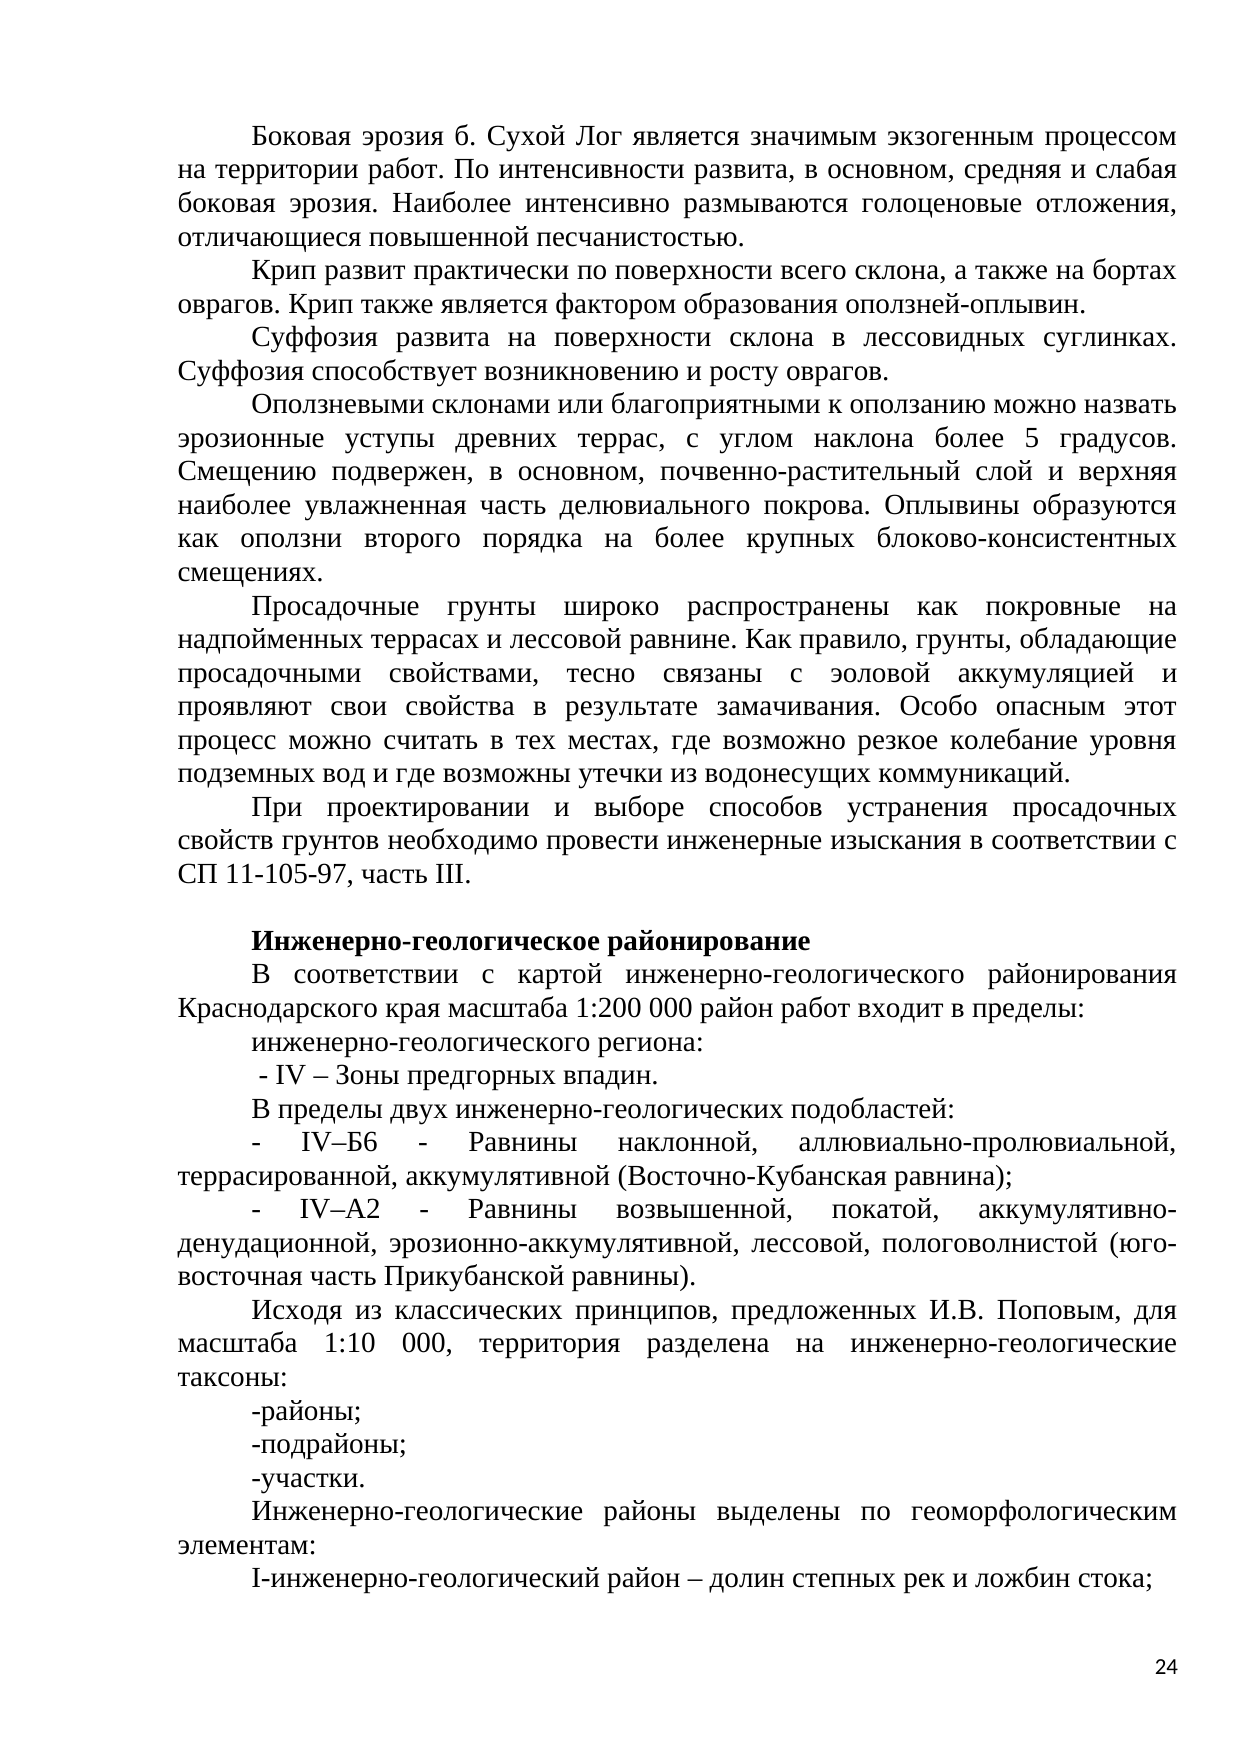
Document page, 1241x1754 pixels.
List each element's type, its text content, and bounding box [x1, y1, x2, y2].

list - IV–А2 - Равнины возвышенной, покатой, аккумулятивно-денудационной, эрозионно-аккумулятивной, лессовой, пологоволнистой (юго-восточная часть Прикубанской равнины). [177, 1191, 1178, 1292]
list Инженерно-геологические районы выделены по геоморфологическим элементам: [177, 1493, 1178, 1560]
list В пределы двух инженерно-геологических подобластей: [177, 1091, 1178, 1124]
list - IV–Б6 - Равнины наклонной, аллювиально-пролювиальной, террасированной, аккумулятивной (Восточно-Кубанская равнина); [177, 1124, 1178, 1191]
list Боковая эрозия б. Сухой Лог является значимым экзогенным процессом на территории работ. По интенсивности развита, в основном, средняя и слабая боковая эрозия. Наиболее интенсивно размываются голоценовые отложения, отличающиеся повышенной песчанистостью. [177, 118, 1178, 252]
list -участки. [177, 1460, 1178, 1493]
list Оползневыми склонами или благоприятными к оползанию можно назвать эрозионные уступы древних террас, с углом наклона более 5 градусов. Смещению подвержен, в основном, почвенно-растительный слой и верхняя наиболее увлажненная часть делювиального покрова. Оплывины образуются как оползни второго порядка на более крупных блоково-консистентных смещениях. [177, 386, 1178, 588]
list При проектировании и выборе способов устранения просадочных свойств грунтов необходимо провести инженерные изыскания в соответствии с СП 11-105-97, часть III. [177, 789, 1178, 889]
list Просадочные грунты широко распространены как покровные на надпойменных террасах и лессовой равнине. Как правило, грунты, обладающие просадочными свойствами, тесно связаны с эоловой аккумуляцией и проявляют свои свойства в результате замачивания. Особо опасным этот процесс можно считать в тех местах, где возможно резкое колебание уровня подземных вод и где возможны утечки из водонесущих коммуникаций. [177, 588, 1178, 789]
list -подрайоны; [177, 1426, 1178, 1460]
list Крип развит практически по поверхности всего склона, а также на бортах оврагов. Крип также является фактором образования оползней-оплывин. [177, 252, 1178, 319]
list - IV – Зоны предгорных впадин. [177, 1057, 1178, 1091]
list В соответствии с картой инженерно-геологического районирования Краснодарского края масштаба 1:200 000 район работ входит в пределы: [177, 957, 1178, 1024]
list Суффозия развита на поверхности склона в лессовидных суглинках. Суффозия способствует возникновению и росту оврагов. [177, 319, 1178, 386]
list Исходя из классических принципов, предложенных И.В. Поповым, для масштаба 1:10 000, территория разделена на инженерно-геологические таксоны: [177, 1292, 1178, 1393]
list инженерно-геологического региона: [177, 1024, 1178, 1057]
list I-инженерно-геологический район – долин степных рек и ложбин стока; [177, 1560, 1178, 1594]
list Инженерно-геологическое районирование [177, 923, 1178, 957]
list -районы; [177, 1393, 1178, 1426]
